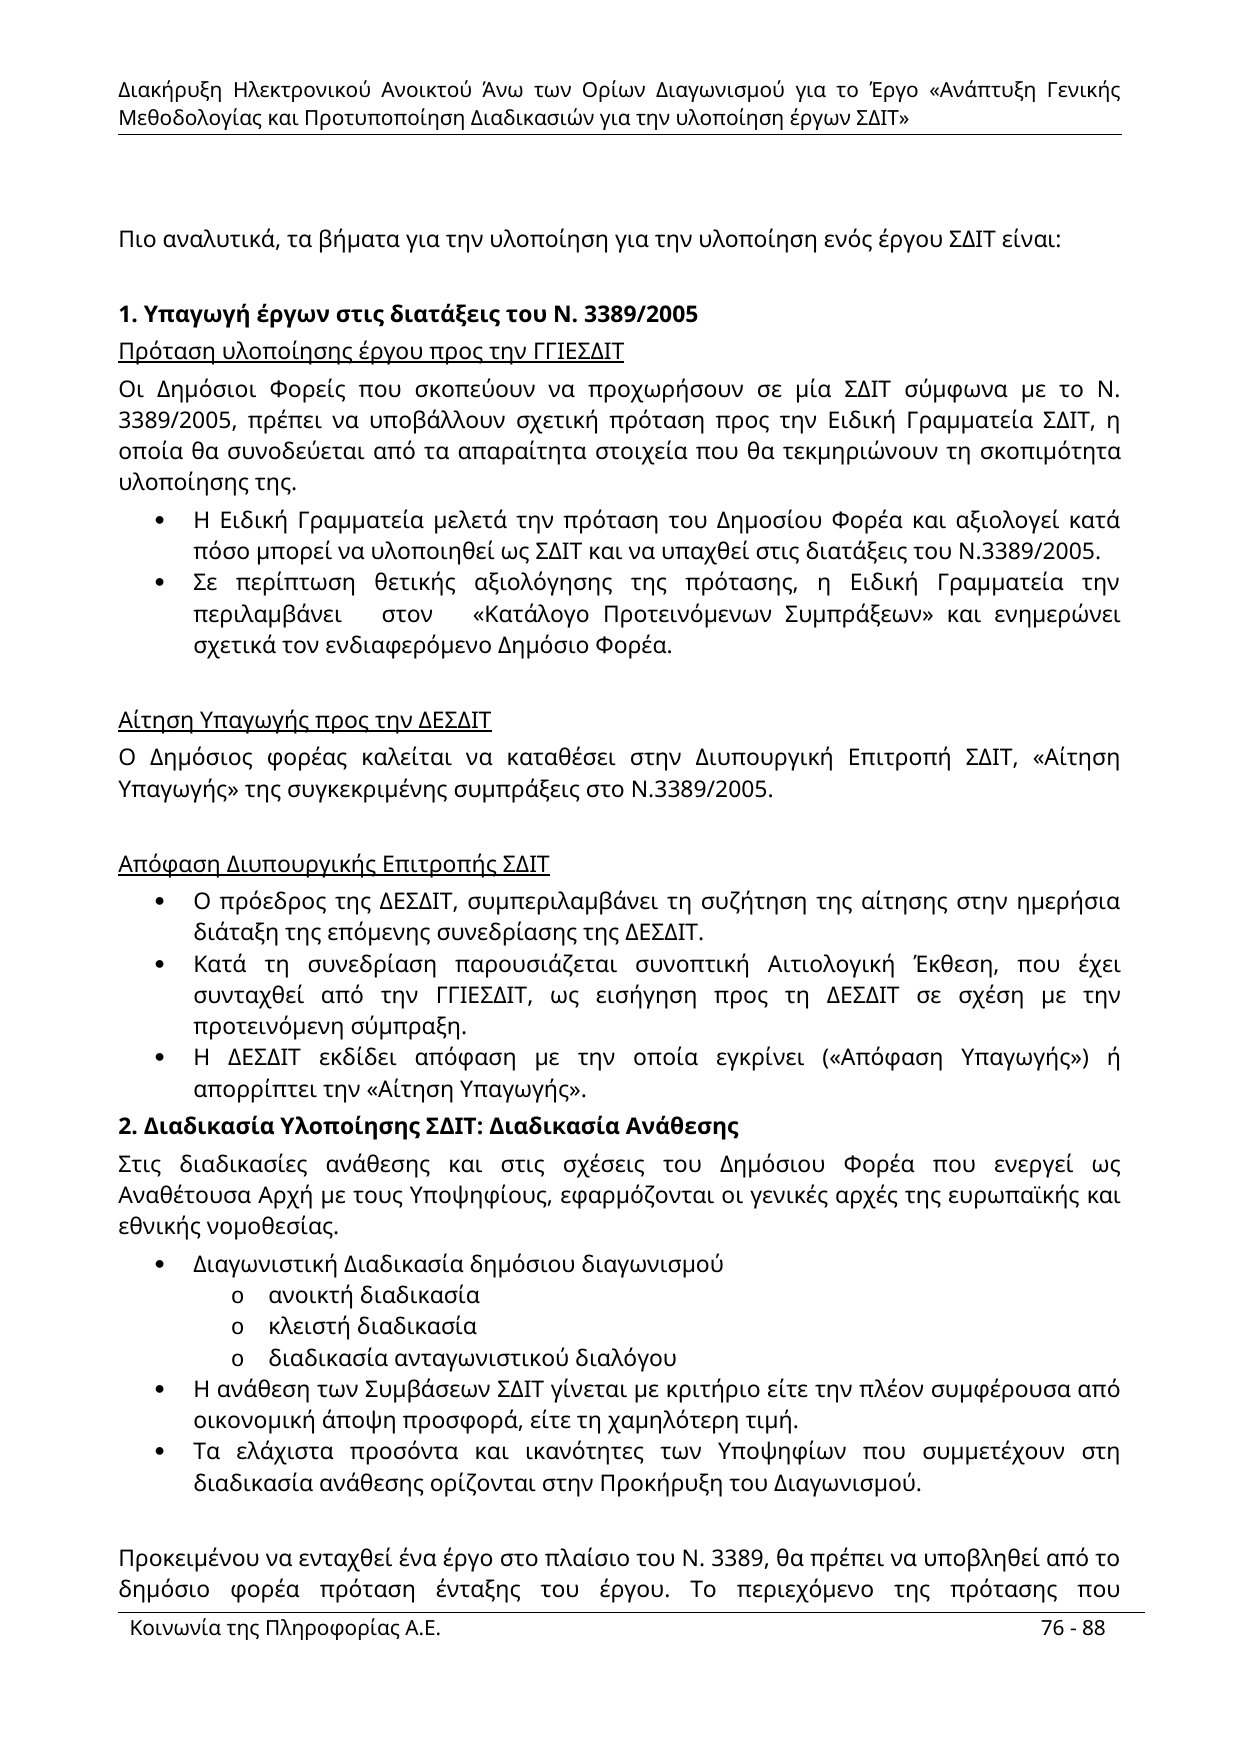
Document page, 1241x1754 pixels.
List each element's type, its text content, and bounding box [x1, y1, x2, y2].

text Στις διαδικασίες ανάθεσης και στις σχέσεις του Δημόσιου Φορέα που ενεργεί ως Αναθέτουσα Αρχή με τους Υποψηφίους, εφαρμόζονται οι γενικές αρχές της ευρωπαϊκής και εθνικής νομοθεσίας. [118, 1147, 1122, 1241]
text 1. Υπαγωγή έργων στις διατάξεις του Ν. 3389/2005 [118, 297, 1122, 329]
list Κατά τη συνεδρίαση παρουσιάζεται συνοπτική Αιτιολογική Έκθεση, που έχει συνταχθεί από την ΓΓΙΕΣΔΙΤ, ως εισήγηση προς τη ΔΕΣΔΙΤ σε σχέση με την προτεινόμενη σύμπραξη. [156, 947, 1122, 1041]
list Τα ελάχιστα προσόντα και ικανότητες των Υποψηφίων που συμμετέχουν στη διαδικασία ανάθεσης ορίζονται στην Προκήρυξη του Διαγωνισμού. [156, 1435, 1122, 1498]
list Διαγωνιστική Διαδικασία δημόσιου διαγωνισμού [156, 1247, 1122, 1279]
text Οι Δημόσιοι Φορείς που σκοπεύουν να προχωρήσουν σε μία ΣΔΙΤ σύμφωνα με το Ν. 3389/2005, πρέπει να υποβάλλουν σχετική πρόταση προς την Ειδική Γραμματεία ΣΔΙΤ, η οποία θα συνοδεύεται από τα απαραίτητα στοιχεία που θα τεκμηριώνουν τη σκοπιμότητα υλοποίησης της. [118, 372, 1122, 497]
list Σε περίπτωση θετικής αξιολόγησης της πρότασης, η Ειδική Γραμματεία την περιλαμβάνει στον «Κατάλογο Προτεινόμενων Συμπράξεων» και ενημερώνει σχετικά τον ενδιαφερόμενο Δημόσιο Φορέα. [156, 566, 1122, 660]
list Η ανάθεση των Συμβάσεων ΣΔΙΤ γίνεται με κριτήριο είτε την πλέον συμφέρουσα από οικονομική άποψη προσφορά, είτε τη χαμηλότερη τιμή. [156, 1373, 1122, 1435]
text Απόφαση Διυπουργικής Επιτροπής ΣΔΙΤ [118, 847, 1122, 879]
list ανοικτή διαδικασία [231, 1279, 1122, 1310]
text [118, 1542, 1122, 1604]
list κλειστή διαδικασία [231, 1310, 1122, 1341]
list διαδικασία ανταγωνιστικού διαλόγου [231, 1341, 1122, 1373]
text 2. Διαδικασία Υλοποίησης ΣΔΙΤ: Διαδικασία Ανάθεσης [118, 1110, 1122, 1141]
text Αίτηση Υπαγωγής προς την ΔΕΣΔΙΤ [118, 704, 1122, 735]
text Πιο αναλυτικά, τα βήματα για την υλοποίηση για την υλοποίηση ενός έργου ΣΔΙΤ είναι: [118, 222, 1122, 254]
text Ο Δημόσιος φορέας καλείται να καταθέσει στην Διυπουργική Επιτροπή ΣΔΙΤ, «Αίτηση Υπαγωγής» της συγκεκριμένης συμπράξεις στο Ν.3389/2005. [118, 741, 1122, 804]
text Πρόταση υλοποίησης έργου προς την ΓΓΙΕΣΔΙΤ [118, 335, 1122, 366]
list Η Ειδική Γραμματεία μελετά την πρόταση του Δημοσίου Φορέα και αξιολογεί κατά πόσο μπορεί να υλοποιηθεί ως ΣΔΙΤ και να υπαχθεί στις διατάξεις του Ν.3389/2005. [156, 504, 1122, 566]
list Ο πρόεδρος της ΔΕΣΔΙΤ, συμπεριλαμβάνει τη συζήτηση της αίτησης στην ημερήσια διάταξη της επόμενης συνεδρίασης της ΔΕΣΔΙΤ. [156, 885, 1122, 947]
list Η ΔΕΣΔΙΤ εκδίδει απόφαση με την οποία εγκρίνει («Απόφαση Υπαγωγής») ή απορρίπτει την «Αίτηση Υπαγωγής». [156, 1041, 1122, 1104]
